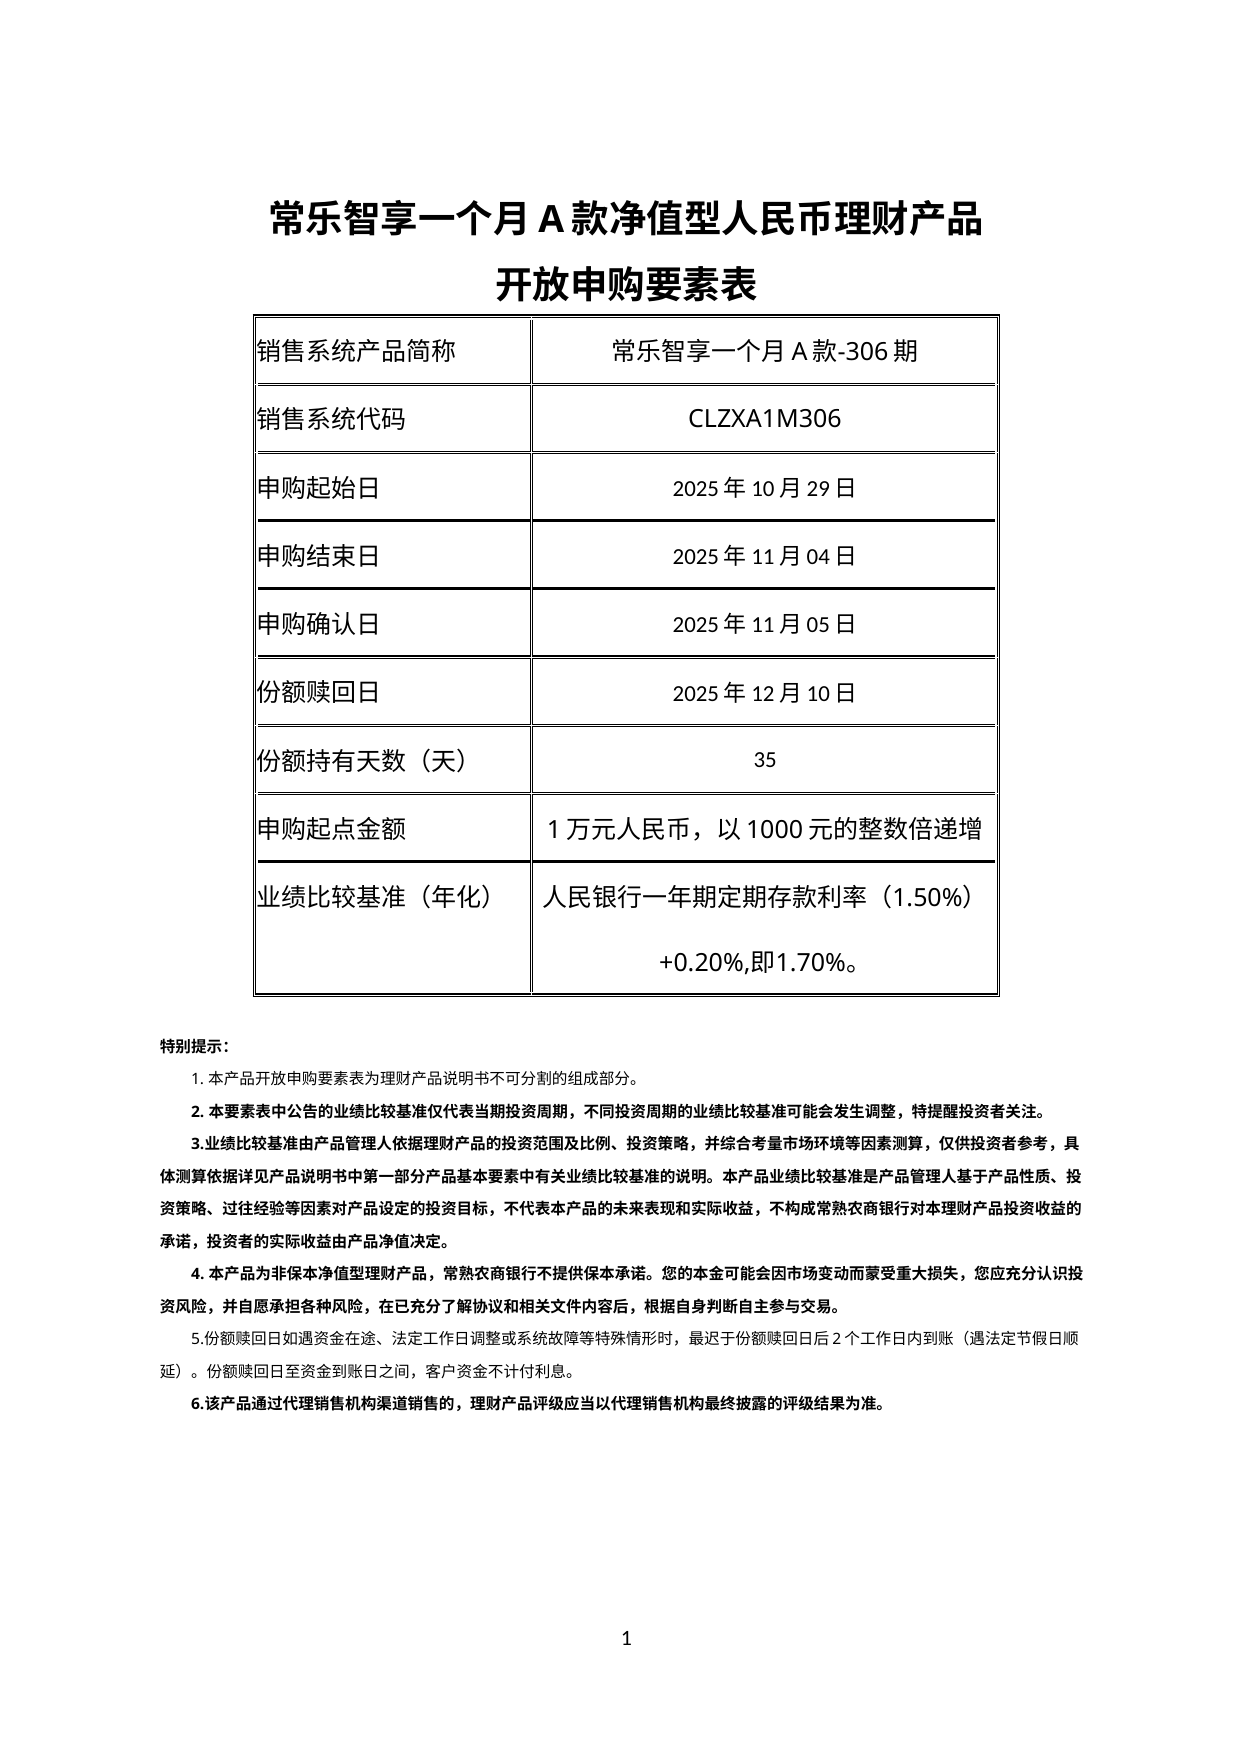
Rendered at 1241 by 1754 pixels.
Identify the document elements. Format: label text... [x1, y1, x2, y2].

text 4. 本产品为非保本净值型理财产品，常熟农商银行不提供保本承诺。您的本金可能会因市场变动而蒙受重大损失，您应充分认识投资风险，并自愿承担各种风险，在已充分了解协议和相关文件内容后，根据自身判断自主参与交易。 [159, 1256, 1093, 1321]
table_cell 2025年10月29日 [532, 451, 998, 519]
text 常乐智享一个月A款净值型人民币理财产品 [159, 184, 1093, 249]
text 特别提示： [159, 1029, 1093, 1061]
table_cell 申购结束日 [256, 519, 530, 587]
text 3.业绩比较基准由产品管理人依据理财产品的投资范围及比例、投资策略，并综合考量市场环境等因素测算，仅供投资者参考，具体测算依据详见产品说明书中第一部分产品基本要素中有关业绩比较基准的说明。本产品业绩比较基准是产品管理人基于产品性质、投资策略、过往经验等因素对产品设定的投资目标，不代表本产品的未来表现和实际收益，不构成常熟农商银行对本理财产品投资收益的承诺，投资者的实际收益由产品净值决定。 [159, 1126, 1093, 1256]
table_cell 2025年12月10日 [533, 655, 997, 723]
table_cell 人民银行一年期定期存款利率（1.50%）+0.20%,即1.70%。 [532, 860, 997, 993]
table_cell 业绩比较基准（年化） [256, 860, 532, 993]
table_cell 份额持有天数（天） [256, 724, 530, 792]
table_cell 2025年11月04日 [533, 519, 997, 587]
table_cell 2025年11月05日 [533, 587, 997, 655]
table_cell 份额赎回日 [256, 655, 530, 723]
text 1. 本产品开放申购要素表为理财产品说明书不可分割的组成部分。 [159, 1061, 1093, 1094]
table_cell 申购确认日 [256, 587, 530, 655]
text 2. 本要素表中公告的业绩比较基准仅代表当期投资周期，不同投资周期的业绩比较基准可能会发生调整，特提醒投资者关注。 [159, 1094, 1093, 1126]
table_cell 35 [533, 724, 997, 792]
table_cell 申购起点金额 [254, 792, 532, 860]
table_cell 销售系统代码 [256, 383, 530, 451]
text 6.该产品通过代理销售机构渠道销售的，理财产品评级应当以代理销售机构最终披露的评级结果为准。 [159, 1386, 1093, 1419]
table_cell 1万元人民币，以1000元的整数倍递增 [532, 792, 998, 860]
table_cell CLZXA1M306 [533, 383, 997, 451]
text 5.份额赎回日如遇资金在途、法定工作日调整或系统故障等特殊情形时，最迟于份额赎回日后2个工作日内到账（遇法定节假日顺延）。份额赎回日至资金到账日之间，客户资金不计付利息。 [159, 1321, 1093, 1386]
table_cell 申购起始日 [254, 451, 532, 519]
table_header 销售系统产品简称 [256, 318, 532, 382]
table_header 常乐智享一个月A款-306期 [532, 318, 997, 382]
text 开放申购要素表 [159, 249, 1093, 314]
